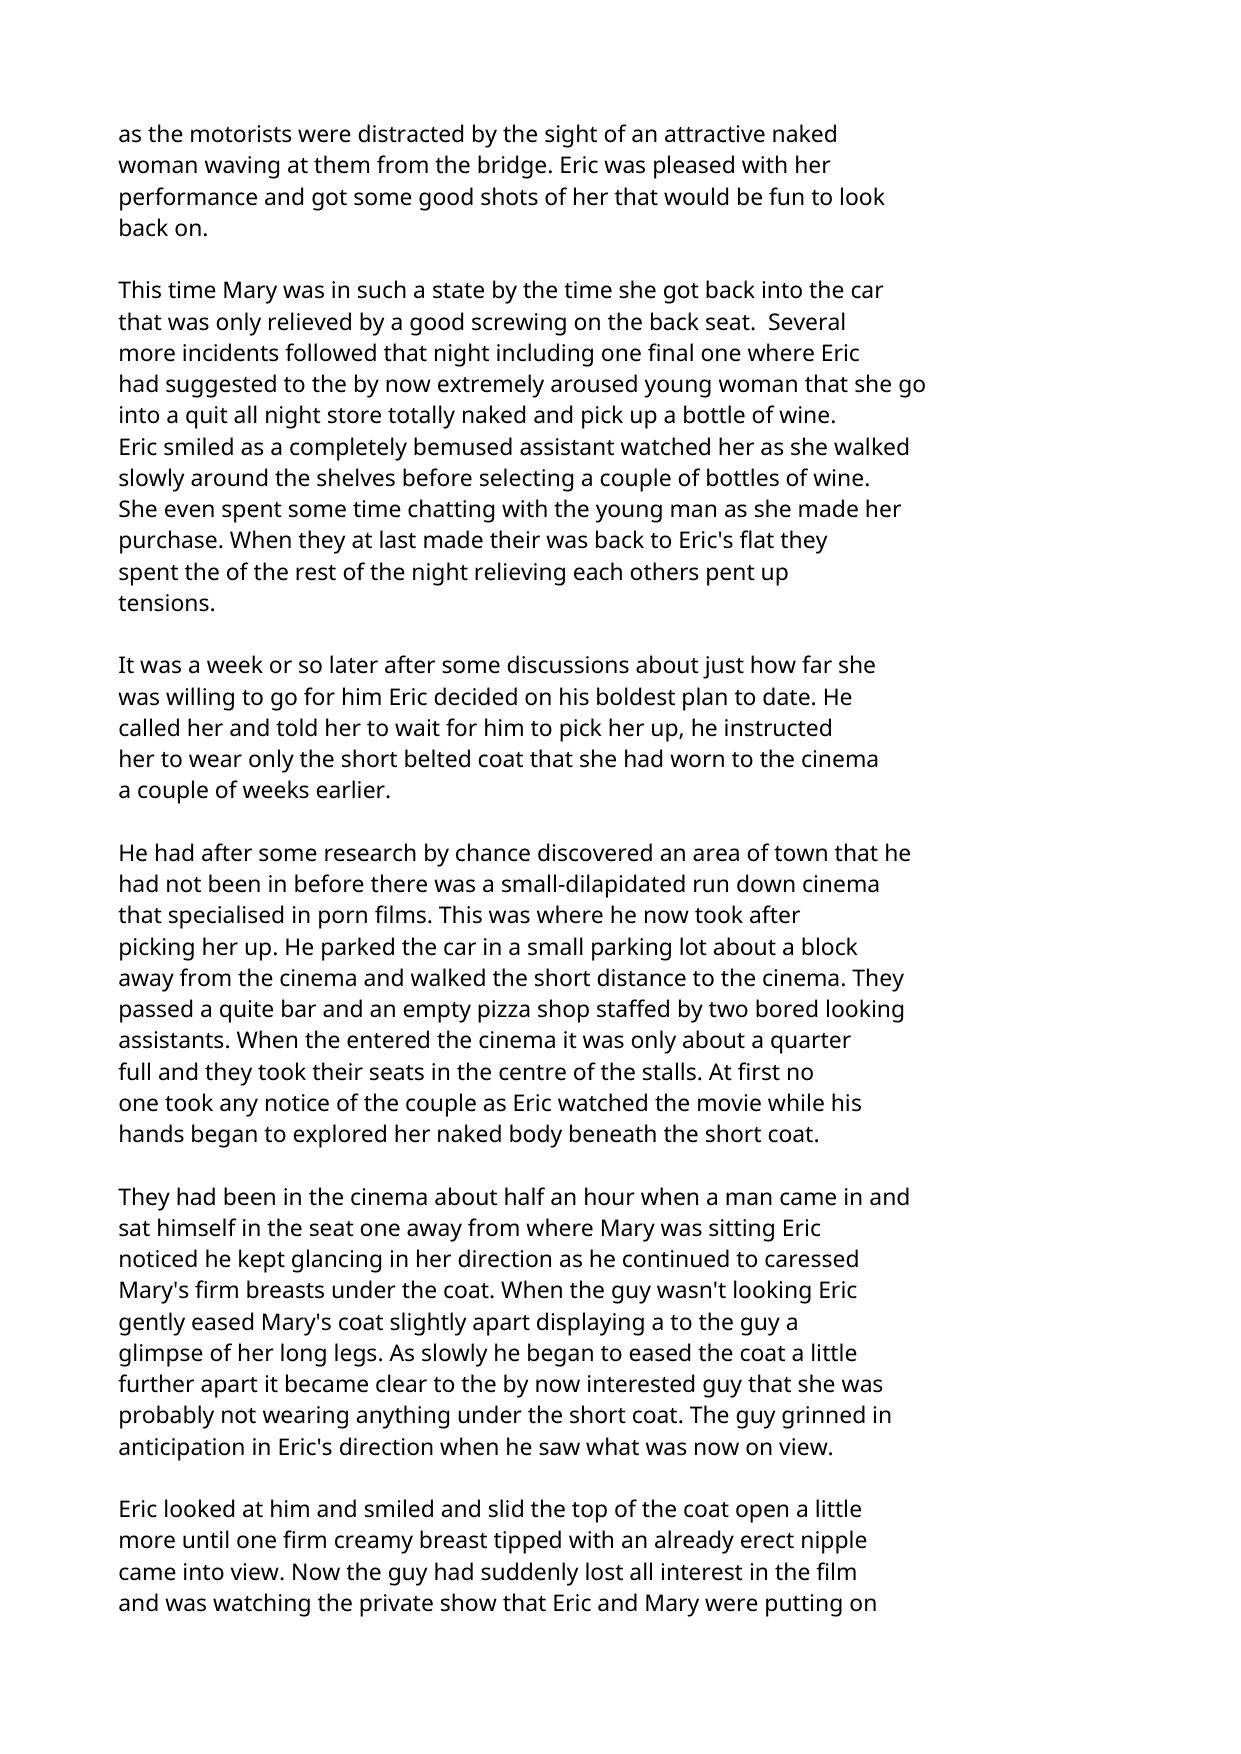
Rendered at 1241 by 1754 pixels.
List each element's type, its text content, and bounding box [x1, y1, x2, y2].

text It was a week or so later after some discussions about just how far she [118, 649, 1122, 681]
text called her and told her to wait for him to pick her up, he instructed [118, 712, 1122, 743]
text and was watching the private show that Eric and Mary were putting on [118, 1587, 1122, 1618]
text probably not wearing anything under the short coat. The guy grinned in [118, 1399, 1122, 1431]
text full and they took their seats in the centre of the stalls. At first no [118, 1056, 1122, 1087]
text anticipation in Eric's direction when he saw what was now on view. [118, 1431, 1122, 1462]
text woman waving at them from the bridge. Eric was pleased with her [118, 149, 1122, 181]
text one took any notice of the couple as Eric watched the movie while his [118, 1087, 1122, 1118]
text into a quit all night store totally naked and pick up a bottle of wine. [118, 399, 1122, 431]
text had not been in before there was a small-dilapidated run down cinema [118, 868, 1122, 899]
text This time Mary was in such a state by the time she got back into the car [118, 274, 1122, 306]
text slowly around the shelves before selecting a couple of bottles of wine. [118, 462, 1122, 493]
text noticed he kept glancing in her direction as he continued to caressed [118, 1243, 1122, 1274]
text came into view. Now the guy had suddenly lost all interest in the film [118, 1556, 1122, 1587]
text more incidents followed that night including one final one where Eric [118, 337, 1122, 368]
text They had been in the cinema about half an hour when a man came in and [118, 1181, 1122, 1212]
text further apart it became clear to the by now interested guy that she was [118, 1368, 1122, 1399]
text performance and got some good shots of her that would be fun to look [118, 181, 1122, 212]
text Mary's firm breasts under the coat. When the guy wasn't looking Eric [118, 1274, 1122, 1306]
text was willing to go for him Eric decided on his boldest plan to date. He [118, 681, 1122, 712]
text glimpse of her long legs. As slowly he began to eased the coat a little [118, 1337, 1122, 1368]
text as the motorists were distracted by the sight of an attractive naked [118, 118, 1122, 149]
text assistants. When the entered the cinema it was only about a quarter [118, 1024, 1122, 1056]
text gently eased Mary's coat slightly apart displaying a to the guy a [118, 1306, 1122, 1337]
text spent the of the rest of the night relieving each others pent up [118, 556, 1122, 587]
text more until one firm creamy breast tipped with an already erect nipple [118, 1524, 1122, 1556]
text a couple of weeks earlier. [118, 774, 1122, 806]
text Eric looked at him and smiled and slid the top of the coat open a little [118, 1493, 1122, 1524]
text hands began to explored her naked body beneath the short coat. [118, 1118, 1122, 1149]
text that was only relieved by a good screwing on the back seat. Several [118, 306, 1122, 337]
text tensions. [118, 587, 1122, 618]
text purchase. When they at last made their was back to Eric's flat they [118, 524, 1122, 556]
text away from the cinema and walked the short distance to the cinema. They [118, 962, 1122, 993]
text She even spent some time chatting with the young man as she made her [118, 493, 1122, 524]
text had suggested to the by now extremely aroused young woman that she go [118, 368, 1122, 399]
text sat himself in the seat one away from where Mary was sitting Eric [118, 1212, 1122, 1243]
text back on. [118, 212, 1122, 243]
text that specialised in porn films. This was where he now took after [118, 899, 1122, 931]
text Eric smiled as a completely bemused assistant watched her as she walked [118, 431, 1122, 462]
text passed a quite bar and an empty pizza shop staffed by two bored looking [118, 993, 1122, 1024]
text He had after some research by chance discovered an area of town that he [118, 837, 1122, 868]
text picking her up. He parked the car in a small parking lot about a block [118, 931, 1122, 962]
text her to wear only the short belted coat that she had worn to the cinema [118, 743, 1122, 774]
